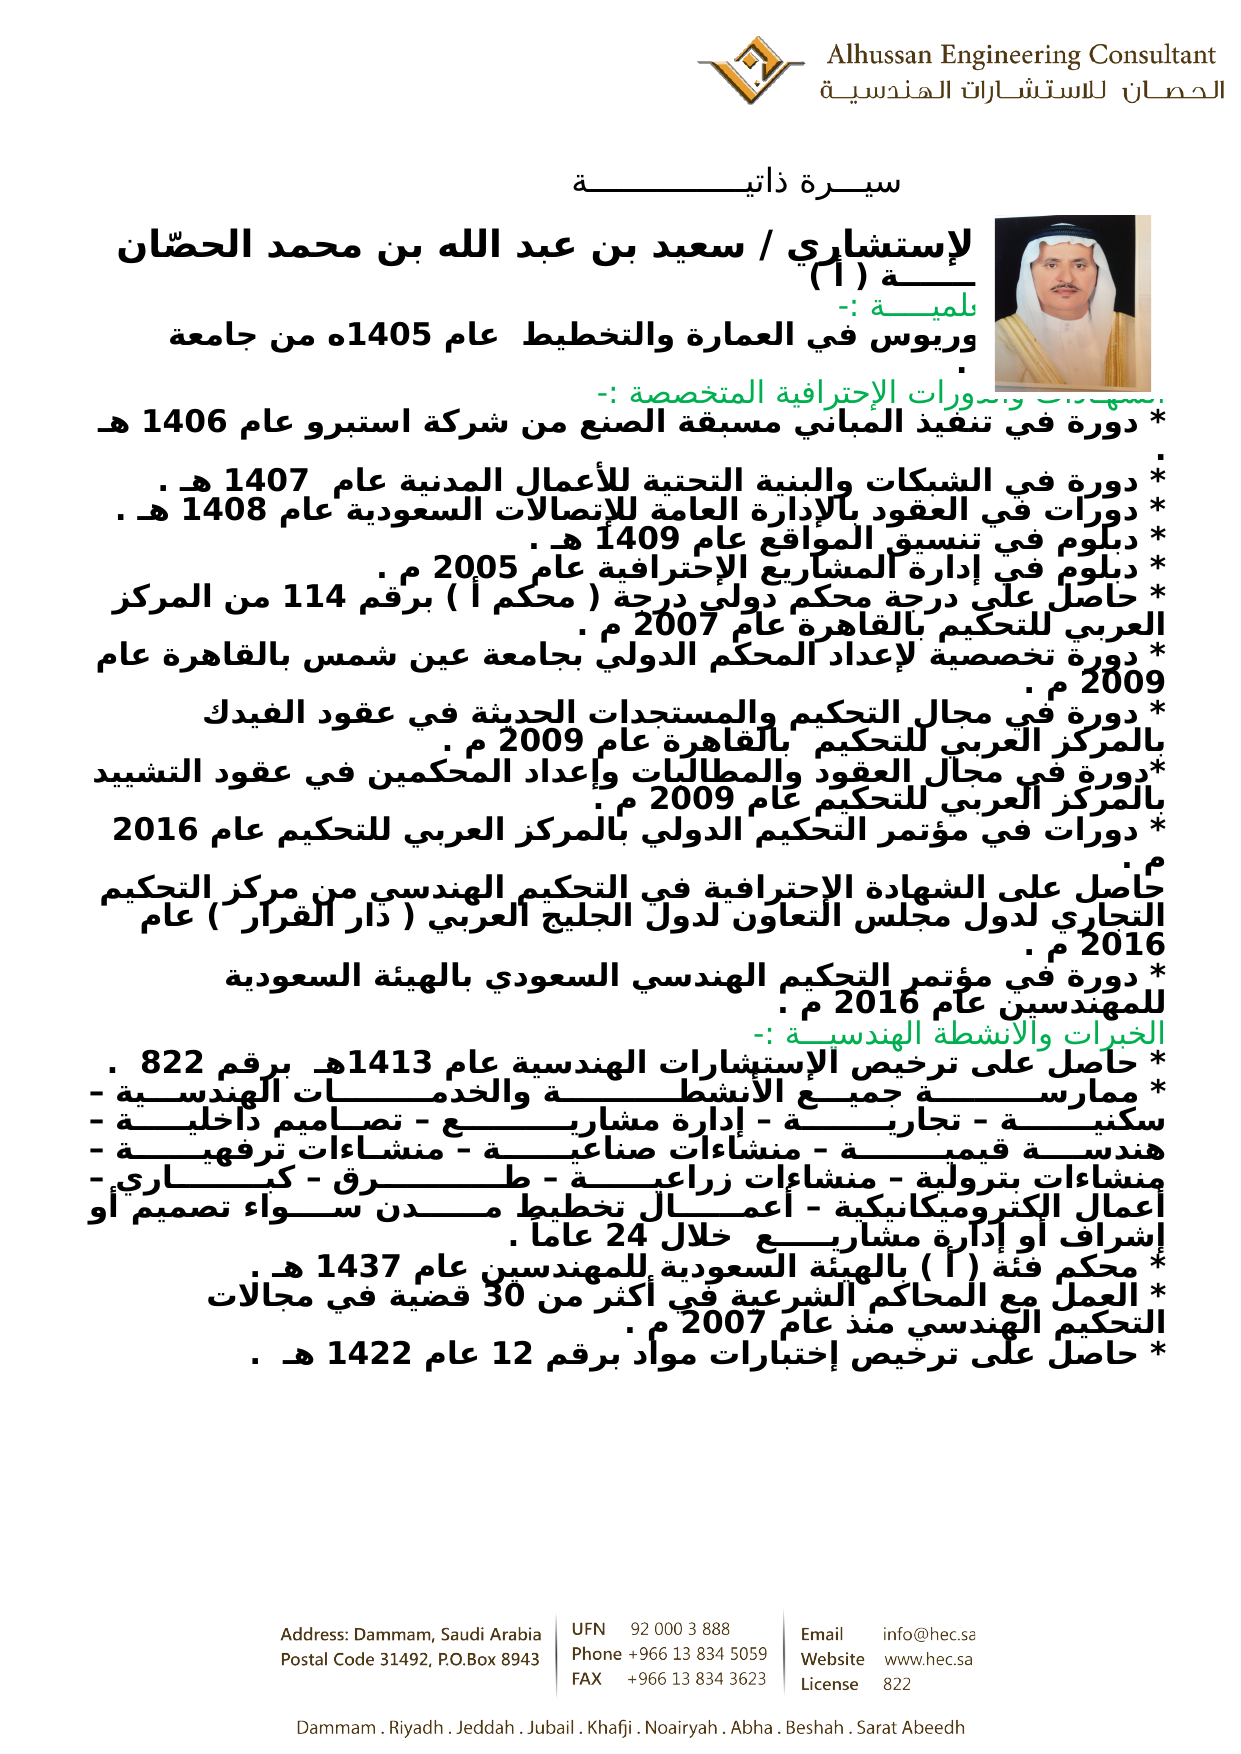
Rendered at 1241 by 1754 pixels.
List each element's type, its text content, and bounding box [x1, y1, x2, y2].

picture [280, 1601, 976, 1739]
text * دورة في الشبكات والبنية التحتية للأعمال المدنية عام 1407 هـ . [89, 468, 1167, 497]
text الخبرات والانشطة الهندسيـــة :- [900, 1021, 1151, 1050]
text * دورات في العقود بالإدارة العامة للإتصالات السعودية عام 1408 هـ . [89, 497, 465, 526]
text * دبلوم في تنسيق المواقع عام 1409 هـ . [89, 526, 855, 555]
text * محكم فئة ( أ ) بالهيئة السعودية للمهندسين عام 1437 هـ . [598, 1254, 779, 1283]
text * محكم فئة ( أ ) بالهيئة السعودية للمهندسين عام 1437 هـ . [719, 1254, 877, 1283]
text * دبلوم في إدارة المشاريع الإحترافية عام 2005 م . [89, 555, 1102, 584]
text * العمل مع المحاكم الشرعية في أكثر من 30 قضية في مجالات التحكيم الهندسي منذ عام 2007 م . [89, 1283, 1167, 1341]
text * دورة تخصصية لإعداد المحكم الدولي بجامعة عين شمس بالقاهرة عام 2009 م . [89, 642, 1167, 701]
text * حاصل على درجة محكم دولي درجة ( محكم أ ) برقم 114 من المركز العربي للتحكيم بالقاهرة عام 2007 م . [89, 584, 1167, 642]
text * دورة في مجال التحكيم والمستجدات الحديثة في عقود الفيدك بالمركز العربي للتحكيم بالقاهرة عام 2009 م . [89, 701, 931, 759]
text *دورة في مجال العقود والمطالبات وإعداد المحكمين في عقود التشييد بالمركز العربي للتحكيم عام 2009 م . [89, 759, 1167, 817]
text * حاصل على ترخيص الإستشارات الهندسية عام 1413هـ برقم 822 . [89, 1050, 629, 1079]
text * دورات في العقود بالإدارة العامة للإتصالات السعودية عام 1408 هـ . [900, 497, 1167, 526]
text * ممارســـــــة جميع الأنشطــــــــة والخدمــــــات الهندسية – سكنيـــــة – تجاريــــــة – إدارة مشاريــــــــع – تصاميم داخليـــة – هندســــة قيميــــــــة – منشاءات صناعيـــــة – منشاءات ترفهيـــــة – منشاءات بترولية – منشاءات زراعيــــــة – طــــــــــرق – كبـــــــاري – أعمال الكتروميكانيكية – أعمــــــال تخطيط مــــــدن ســــواء تصميم أو إشراف أو إدارة مشاريـــــع خلال 24 عاماً . [89, 1079, 1167, 1254]
text * دورة في مجال التحكيم والمستجدات الحديثة في عقود الفيدك بالمركز العربي للتحكيم بالقاهرة عام 2009 م . [821, 701, 1167, 759]
text * دبلوم في تنسيق المواقع عام 1409 هـ . [824, 526, 1102, 555]
text * دورات في العقود بالإدارة العامة للإتصالات السعودية عام 1408 هـ . [405, 497, 951, 526]
text * حاصل على ترخيص إختبارات مواد برقم 12 عام 1422 هـ . [89, 1341, 1167, 1370]
text سيـــرة ذاتيــــــــــــــــة [89, 162, 1167, 201]
text شهادة البكالوريوس في العمارة والتخطيط عام 1405ه من جامعة الملك فيصل . [89, 322, 975, 381]
text المهندس الإستشاري / سعيد بن عبد الله بن محمد الحصّان محكـــــم فئــــــــة ( أ ) [89, 229, 975, 293]
text * دورة في تنفيذ المباني مسبقة الصنع من شركة استبرو عام 1406 هـ . [89, 410, 1167, 468]
text حاصل على الشهادة الإحترافية في التحكيم الهندسي من مركز التحكيم التجاري لدول مجلس التعاون لدول الجليج العربي ( دار القرار ) عام 2016 م . [89, 875, 1167, 963]
text الشهـادات والدورات الإحترافية المتخصصة :- [89, 381, 1019, 410]
text * دورة في مؤتمر التحكيم الهندسي السعودي بالهيئة السعودية للمهندسين عام 2016 م . [89, 963, 1167, 1021]
text * حاصل على ترخيص الإستشارات الهندسية عام 1413هـ برقم 822 . [620, 1050, 753, 1079]
picture [994, 215, 1152, 392]
text * محكم فئة ( أ ) بالهيئة السعودية للمهندسين عام 1437 هـ . [868, 1254, 1093, 1283]
text المؤهــــلات العلميـــــة :- [89, 293, 975, 322]
text * حاصل على ترخيص الإستشارات الهندسية عام 1413هـ برقم 822 . [726, 1050, 1167, 1079]
text الخبرات والانشطة الهندسيـــة :- [89, 1021, 908, 1050]
text * محكم فئة ( أ ) بالهيئة السعودية للمهندسين عام 1437 هـ . [89, 1254, 628, 1283]
text * دورات في مؤتمر التحكيم الدولي بالمركز العربي للتحكيم عام 2016 م . [89, 817, 1167, 875]
picture [695, 36, 1228, 105]
